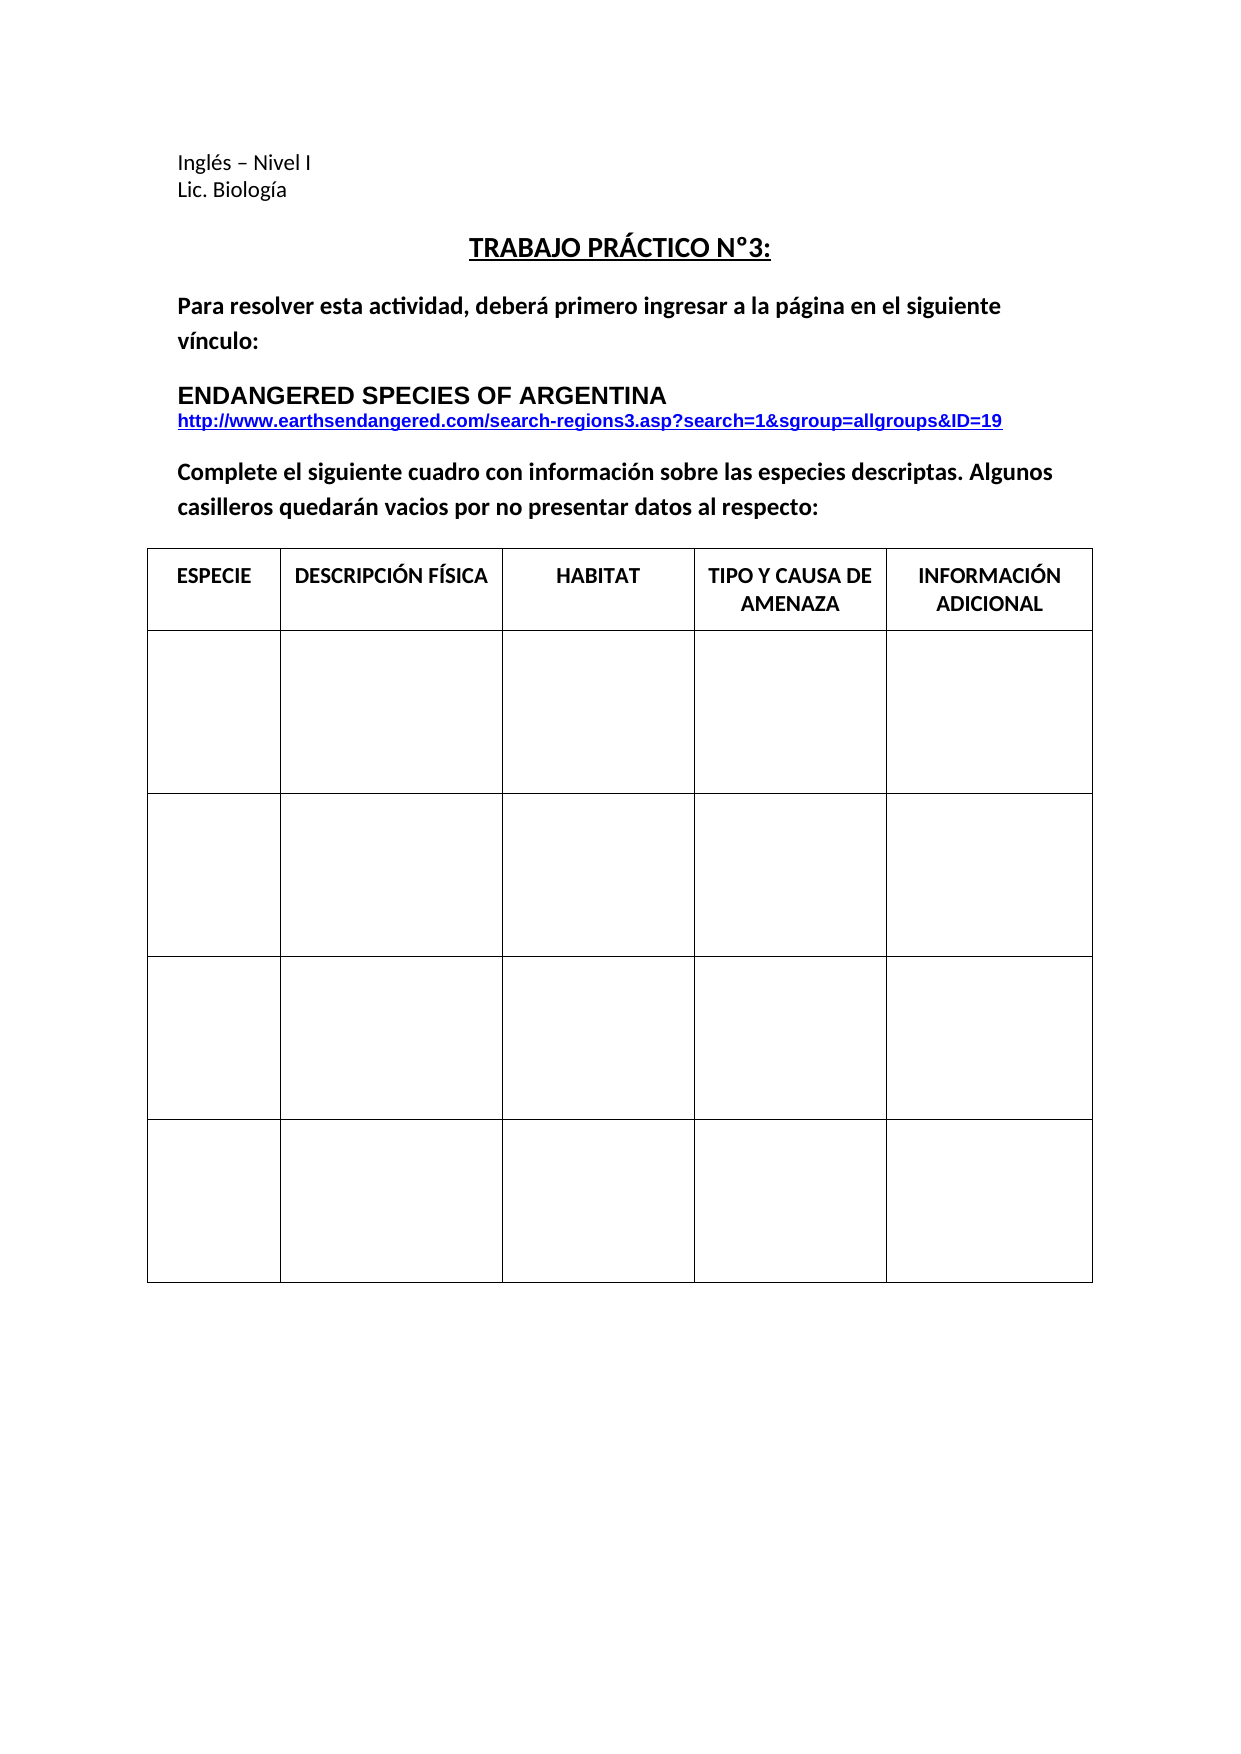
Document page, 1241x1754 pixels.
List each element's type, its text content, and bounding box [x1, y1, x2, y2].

table_cell [281, 794, 502, 956]
table_cell [148, 794, 280, 956]
table_cell [887, 1120, 1092, 1282]
text ENDANGERED SPECIES OF ARGENTINA [177, 381, 1063, 410]
table_cell [281, 957, 502, 1119]
table_cell [695, 794, 886, 956]
text http://www.earthsendangered.com/search-regions3.asp?search=1&sgroup=allgroups&ID=19 [177, 410, 1063, 432]
table_cell [148, 1120, 280, 1282]
table_cell [281, 631, 502, 793]
table_cell [695, 631, 886, 793]
text Para resolver esta actividad, deberá primero ingresar a la página en el siguiente vínculo: [177, 290, 1063, 356]
text TRABAJO PRÁCTICO Nº3: [177, 229, 1063, 264]
table_cell [887, 957, 1092, 1119]
text Complete el siguiente cuadro con información sobre las especies descriptas. Algunos casilleros quedarán vacios por no presentar datos al respecto: [177, 457, 1063, 522]
table_cell [503, 631, 694, 793]
table_cell [148, 957, 280, 1119]
table_cell [281, 1120, 502, 1282]
table_header ESPECIE [148, 549, 280, 629]
text Inglés – Nivel I [177, 148, 1063, 176]
table_header DESCRIPCIÓN FÍSICA [281, 549, 502, 629]
table_cell [148, 631, 280, 793]
table_cell [887, 794, 1092, 956]
table_header HABITAT [503, 549, 694, 629]
table_cell [503, 794, 694, 956]
table_header INFORMACIÓN ADICIONAL [887, 549, 1092, 629]
table_header TIPO Y CAUSA DE AMENAZA [695, 549, 886, 629]
table_cell [503, 1120, 694, 1282]
table_cell [695, 957, 886, 1119]
text Lic. Biología [177, 176, 1063, 204]
table_cell [695, 1120, 886, 1282]
table_cell [503, 957, 694, 1119]
table_cell [887, 631, 1092, 793]
